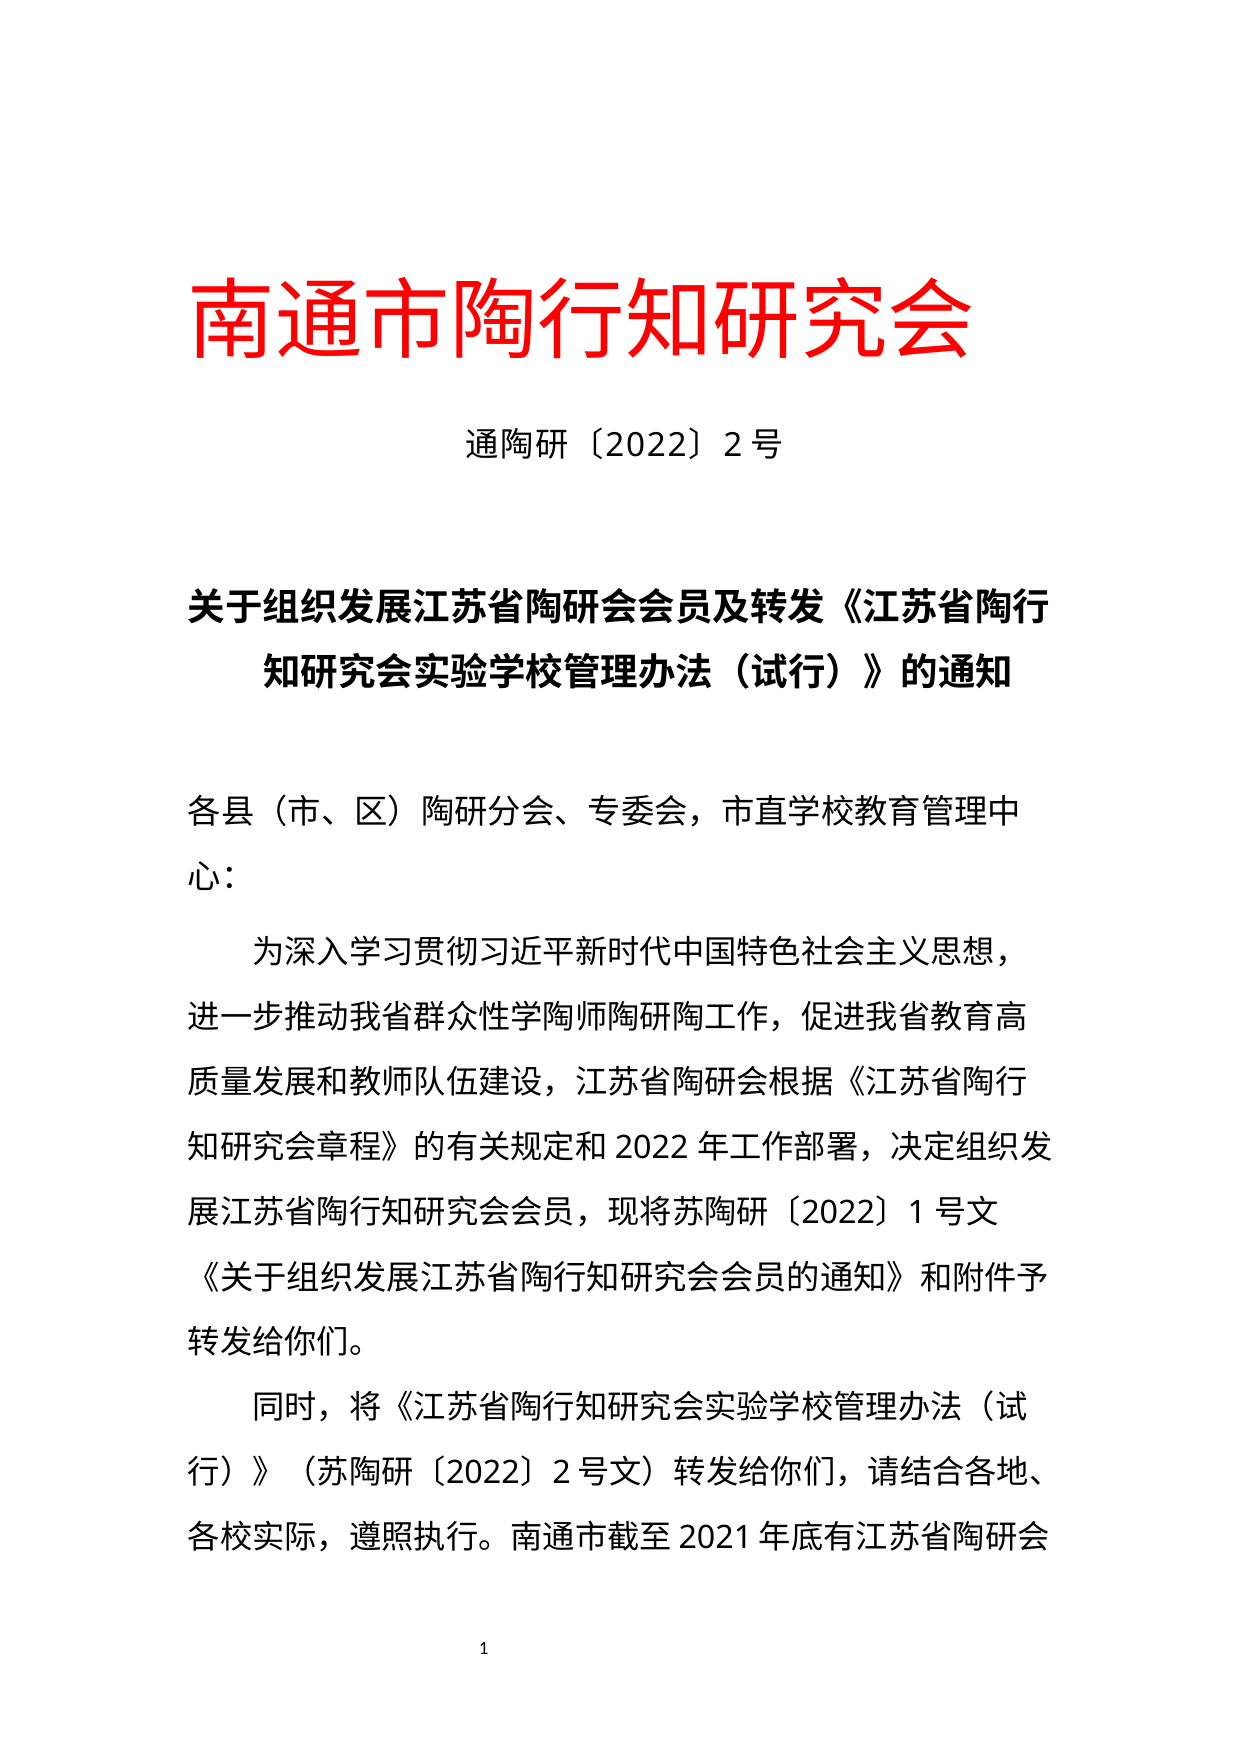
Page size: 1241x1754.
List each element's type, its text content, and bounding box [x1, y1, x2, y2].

text 关于组织发展江苏省陶研会会员及转发《江苏省陶行知研究会实验学校管理办法（试行）》的通知 [187, 572, 1053, 702]
text 南通市陶行知研究会 [187, 248, 1053, 378]
text 各县（市、区）陶研分会、专委会，市直学校教育管理中心： [187, 777, 1053, 907]
text 通陶研〔2022〕2号 [187, 388, 1053, 486]
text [187, 1372, 1053, 1567]
text 为深入学习贯彻习近平新时代中国特色社会主义思想，进一步推动我省群众性学陶师陶研陶工作，促进我省教育高质量发展和教师队伍建设，江苏省陶研会根据《江苏省陶行知研究会章程》的有关规定和 2022 年工作部署，决定组织发展江苏省陶行知研究会会员，现将苏陶研〔2022〕1 号文《关于组织发展江苏省陶行知研究会会员的通知》和附件予转发给你们。 [187, 917, 1053, 1372]
